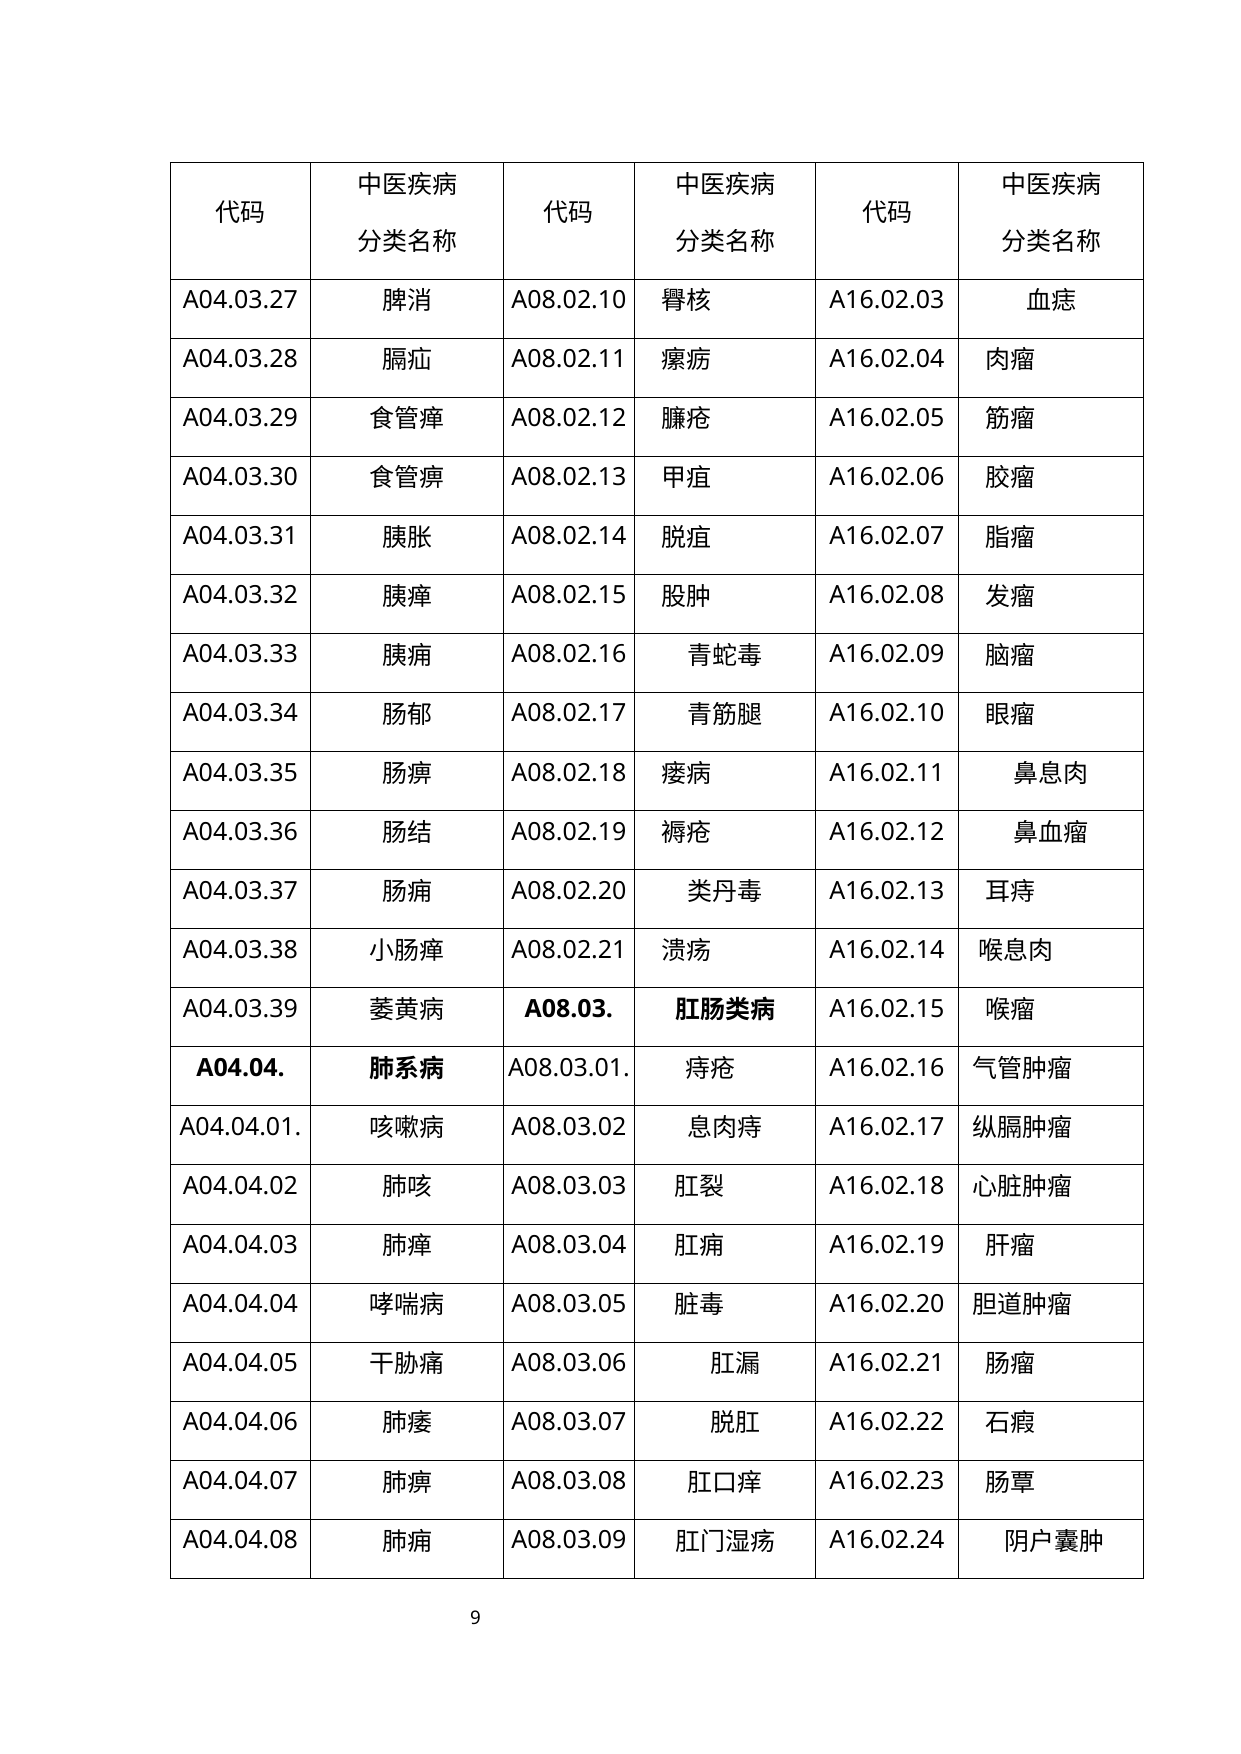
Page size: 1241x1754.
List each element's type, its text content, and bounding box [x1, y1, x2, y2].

table_cell 类丹毒 [635, 870, 815, 928]
table_cell A16.02.08 [816, 575, 958, 633]
table_cell 股肿 [635, 575, 815, 633]
table_cell A16.02.18 [816, 1165, 958, 1223]
table_cell A16.02.04 [816, 339, 958, 397]
table_cell A04.04.08 [171, 1520, 310, 1578]
table_cell 褥疮 [635, 811, 815, 869]
table_cell 肛口痒 [635, 1461, 815, 1519]
table_cell 肺痈 [311, 1520, 503, 1578]
table_cell A04.03.34 [171, 693, 310, 751]
table_cell A08.03.05 [504, 1284, 634, 1342]
table_cell 食管瘅 [311, 398, 503, 456]
table_cell 胰痈 [311, 634, 503, 692]
table_cell A04.03.39 [171, 988, 310, 1046]
table_cell A16.02.22 [816, 1402, 958, 1460]
table_cell 膈疝 [311, 339, 503, 397]
table_cell 青筋腿 [635, 693, 815, 751]
table_cell 脾消 [311, 280, 503, 337]
table_cell A16.02.09 [816, 634, 958, 692]
table_cell A16.02.14 [816, 929, 958, 987]
table_cell 喉息肉 [959, 929, 1143, 987]
table_cell 胆道肿瘤 [959, 1284, 1143, 1342]
table_cell 肺系病 [311, 1047, 503, 1105]
table_cell A08.02.16 [504, 634, 634, 692]
table_cell A16.02.21 [816, 1343, 958, 1401]
table_cell 鼻息肉 [959, 752, 1143, 810]
table_cell A08.03.03 [504, 1165, 634, 1223]
table_cell A08.02.20 [504, 870, 634, 928]
table_cell 肺咳 [311, 1165, 503, 1223]
table_cell A08.03.04 [504, 1225, 634, 1282]
table_cell A04.03.28 [171, 339, 310, 397]
table_cell 脱肛 [635, 1402, 815, 1460]
table_cell 肝瘤 [959, 1225, 1143, 1282]
table_cell 肠结 [311, 811, 503, 869]
table_cell A04.04.04 [171, 1284, 310, 1342]
table_cell A04.03.35 [171, 752, 310, 810]
table_cell A04.03.38 [171, 929, 310, 987]
table_cell A08.02.21 [504, 929, 634, 987]
table_cell A16.02.20 [816, 1284, 958, 1342]
table_cell 发瘤 [959, 575, 1143, 633]
table_cell A08.02.19 [504, 811, 634, 869]
table_cell 纵膈肿瘤 [959, 1106, 1143, 1164]
table_cell 干胁痛 [311, 1343, 503, 1401]
table_cell 肠痈 [311, 870, 503, 928]
table_cell A04.04.01. [171, 1106, 310, 1164]
table_cell 脑瘤 [959, 634, 1143, 692]
table_cell 肺痿 [311, 1402, 503, 1460]
table_cell A04.03.31 [171, 516, 310, 574]
table_cell A04.04.06 [171, 1402, 310, 1460]
table_cell A08.02.17 [504, 693, 634, 751]
table_cell 心脏肿瘤 [959, 1165, 1143, 1223]
table_cell A08.03.07 [504, 1402, 634, 1460]
table_cell A16.02.10 [816, 693, 958, 751]
table_cell A08.03.01. [504, 1047, 634, 1105]
table_cell 肠瘤 [959, 1343, 1143, 1401]
table_cell 血痣 [959, 280, 1143, 337]
table_cell A08.02.15 [504, 575, 634, 633]
table_cell A16.02.05 [816, 398, 958, 456]
table_cell 喉瘤 [959, 988, 1143, 1046]
table_header 中医疾病 分类名称 [311, 163, 503, 278]
table_cell 臁疮 [635, 398, 815, 456]
table_cell 瘘病 [635, 752, 815, 810]
table_cell A04.03.36 [171, 811, 310, 869]
table_cell A16.02.19 [816, 1225, 958, 1282]
table_cell A16.02.11 [816, 752, 958, 810]
table_cell A08.02.10 [504, 280, 634, 337]
table_cell A04.04. [171, 1047, 310, 1105]
table_cell 肉瘤 [959, 339, 1143, 397]
table_cell 眼瘤 [959, 693, 1143, 751]
table_cell 食管痹 [311, 457, 503, 515]
table_cell A04.04.07 [171, 1461, 310, 1519]
table_cell 脱疽 [635, 516, 815, 574]
table_cell 耳痔 [959, 870, 1143, 928]
table_cell 胰胀 [311, 516, 503, 574]
table_cell 肛裂 [635, 1165, 815, 1223]
table_cell 阴户囊肿 [959, 1520, 1143, 1578]
table_cell A08.03.06 [504, 1343, 634, 1401]
table_cell 肠痹 [311, 752, 503, 810]
table_cell A08.02.14 [504, 516, 634, 574]
table_cell 瘰疬 [635, 339, 815, 397]
table_header 中医疾病 分类名称 [635, 163, 815, 278]
table_cell 哮喘病 [311, 1284, 503, 1342]
table_cell 脂瘤 [959, 516, 1143, 574]
table_cell A08.02.11 [504, 339, 634, 397]
table_cell A08.03.09 [504, 1520, 634, 1578]
table_cell A08.02.18 [504, 752, 634, 810]
table_cell A04.03.29 [171, 398, 310, 456]
table_cell 青蛇毒 [635, 634, 815, 692]
table_cell A08.02.13 [504, 457, 634, 515]
table_cell A16.02.23 [816, 1461, 958, 1519]
table_cell 肺瘅 [311, 1225, 503, 1282]
table_cell A04.03.27 [171, 280, 310, 337]
table_cell 肠覃 [959, 1461, 1143, 1519]
table_cell 臖核 [635, 280, 815, 337]
table_cell 肛漏 [635, 1343, 815, 1401]
table_cell A04.04.03 [171, 1225, 310, 1282]
table_cell A04.04.02 [171, 1165, 310, 1223]
table_cell 肛肠类病 [635, 988, 815, 1046]
table_cell A16.02.16 [816, 1047, 958, 1105]
table_cell 气管肿瘤 [959, 1047, 1143, 1105]
table_cell 甲疽 [635, 457, 815, 515]
table_cell A16.02.15 [816, 988, 958, 1046]
table_cell 脏毒 [635, 1284, 815, 1342]
table_header 代码 [171, 163, 310, 278]
table_cell 肛痈 [635, 1225, 815, 1282]
table_cell A04.03.32 [171, 575, 310, 633]
table_cell 石瘕 [959, 1402, 1143, 1460]
table_header 中医疾病 分类名称 [959, 163, 1143, 278]
table_cell 肛门湿疡 [635, 1520, 815, 1578]
table_cell A04.03.37 [171, 870, 310, 928]
table_cell A04.03.30 [171, 457, 310, 515]
table_cell 肺痹 [311, 1461, 503, 1519]
table_cell 胰瘅 [311, 575, 503, 633]
table_cell A16.02.12 [816, 811, 958, 869]
table_cell 小肠瘅 [311, 929, 503, 987]
table_cell 肠郁 [311, 693, 503, 751]
table_cell 筋瘤 [959, 398, 1143, 456]
table_cell 咳嗽病 [311, 1106, 503, 1164]
table_cell A16.02.07 [816, 516, 958, 574]
table_cell A08.03. [504, 988, 634, 1046]
table_cell A16.02.13 [816, 870, 958, 928]
table_cell A16.02.03 [816, 280, 958, 337]
table_header 代码 [816, 163, 958, 278]
table_cell 痔疮 [635, 1047, 815, 1105]
table_header 代码 [504, 163, 634, 278]
table_cell 鼻血瘤 [959, 811, 1143, 869]
table_cell A04.03.33 [171, 634, 310, 692]
table_cell A16.02.24 [816, 1520, 958, 1578]
table_cell 溃疡 [635, 929, 815, 987]
table_cell 胶瘤 [959, 457, 1143, 515]
table_cell A08.03.02 [504, 1106, 634, 1164]
table_cell A04.04.05 [171, 1343, 310, 1401]
table_cell A08.03.08 [504, 1461, 634, 1519]
table_cell 息肉痔 [635, 1106, 815, 1164]
table_cell 萎黄病 [311, 988, 503, 1046]
table_cell A16.02.17 [816, 1106, 958, 1164]
table_cell A16.02.06 [816, 457, 958, 515]
table_cell A08.02.12 [504, 398, 634, 456]
